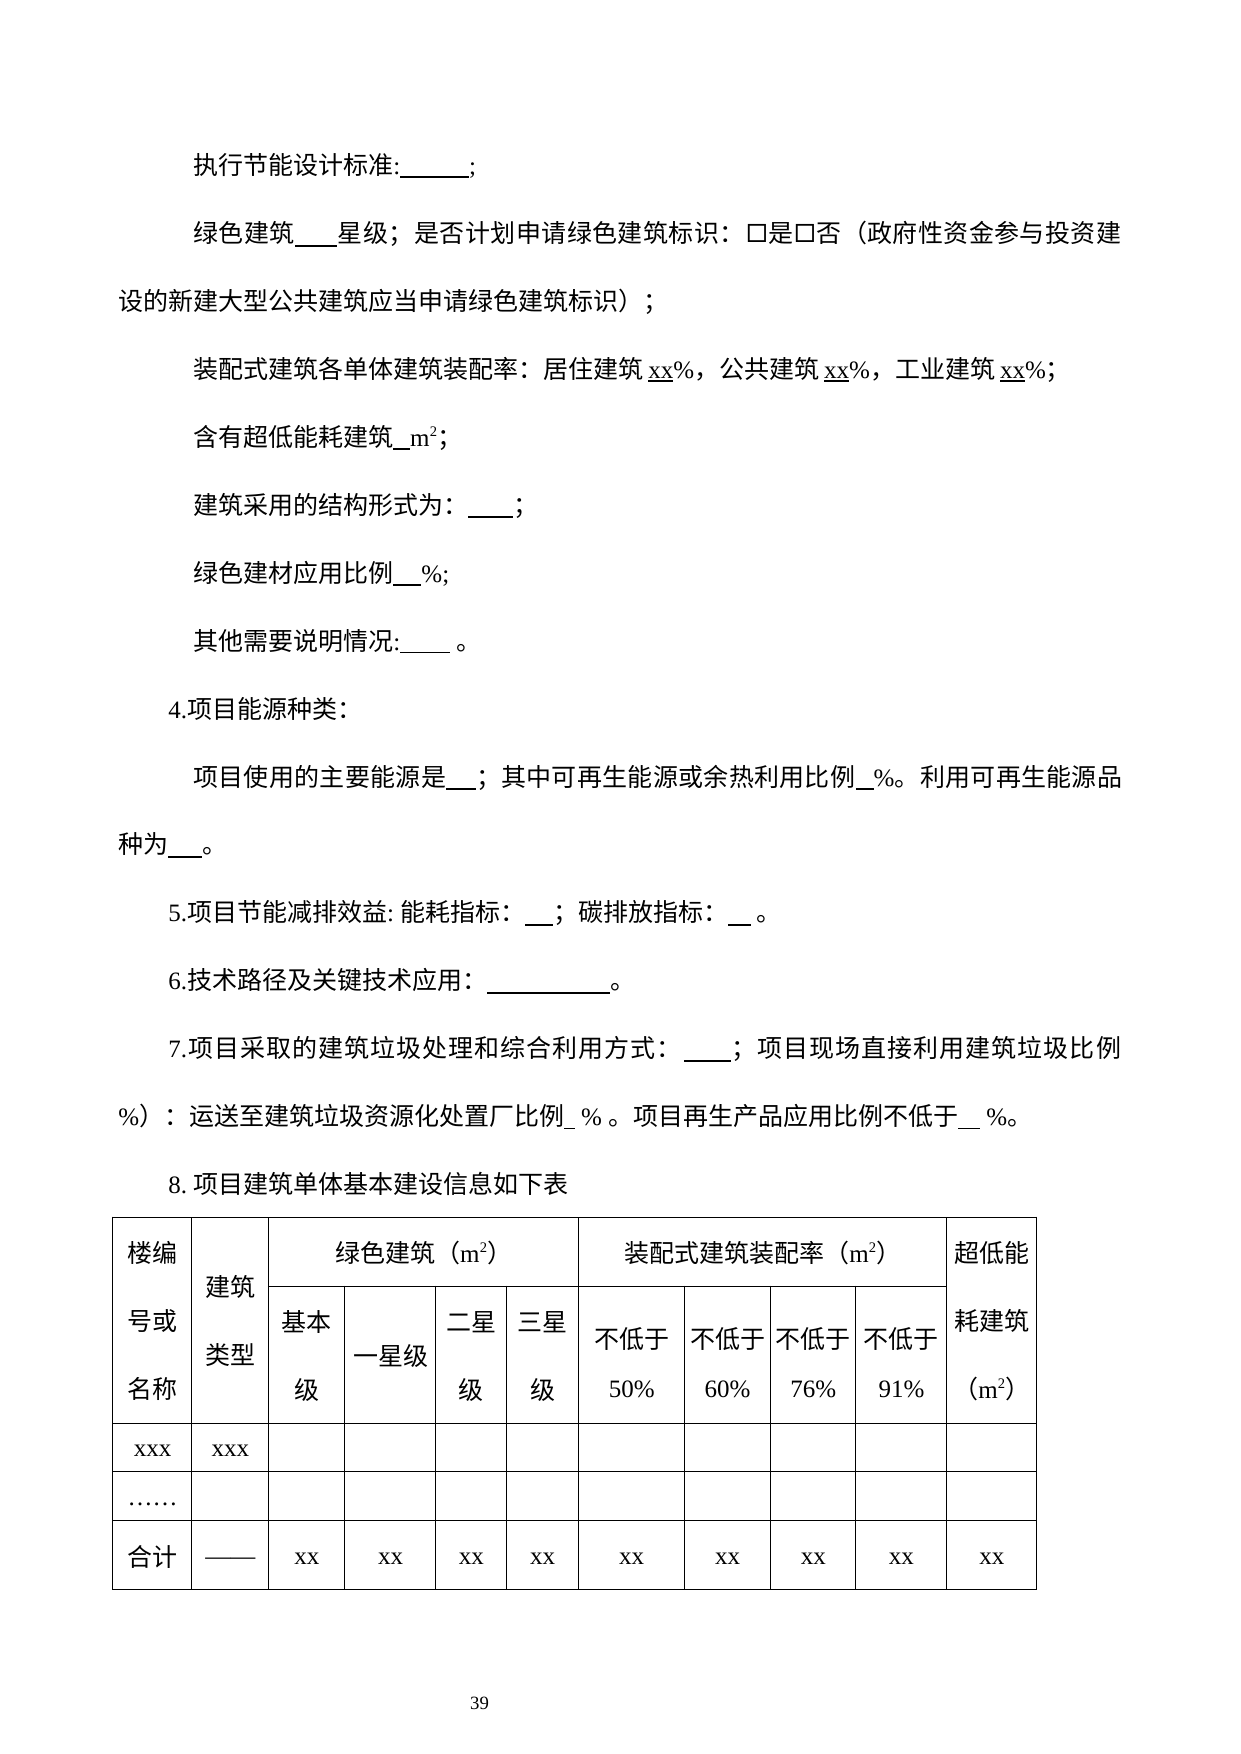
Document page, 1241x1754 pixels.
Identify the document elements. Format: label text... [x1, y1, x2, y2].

table_cell [345, 1472, 435, 1520]
table_cell 合计 [113, 1521, 191, 1589]
table_cell [771, 1424, 855, 1471]
text 含有超低能耗建筑 m2； [118, 402, 1122, 469]
table_cell xx [856, 1521, 946, 1589]
table_cell xx [579, 1521, 684, 1589]
table_header 建筑 类型 [192, 1218, 268, 1422]
table_cell [856, 1424, 946, 1471]
table_cell [507, 1424, 578, 1471]
table_cell …… [113, 1472, 191, 1520]
table_cell —— [192, 1521, 268, 1589]
table_cell [436, 1424, 506, 1471]
table_cell 三星级 [507, 1287, 578, 1422]
table_header 绿色建筑（m2） [269, 1218, 578, 1286]
text 执行节能设计标准: ; [118, 130, 1122, 198]
table_cell [579, 1472, 684, 1520]
table_cell xxx [192, 1424, 268, 1471]
table_cell xx [507, 1521, 578, 1589]
text 5.项目节能减排效益: 能耗指标： ；碳排放指标： 。 [118, 877, 1122, 945]
text 8. 项目建筑单体基本建设信息如下表 [118, 1149, 1122, 1217]
text 4.项目能源种类： [118, 673, 1122, 741]
table_cell xx [947, 1521, 1036, 1589]
text 其他需要说明情况: 。 [118, 605, 1122, 673]
text 6.技术路径及关键技术应用： 。 [118, 945, 1122, 1013]
table_header 装配式建筑装配率（m2） [579, 1218, 946, 1286]
table_cell [345, 1424, 435, 1471]
table_cell 不低于91% [856, 1287, 946, 1422]
table_cell 二星级 [436, 1287, 506, 1422]
table_cell 不低于60% [685, 1287, 770, 1422]
table_header 超低能耗建筑（m2） [947, 1218, 1036, 1422]
table_cell [947, 1424, 1036, 1471]
table_cell xx [685, 1521, 770, 1589]
table_cell [579, 1424, 684, 1471]
table_cell [436, 1472, 506, 1520]
text 建筑采用的结构形式为： ； [118, 469, 1122, 537]
table_cell 不低于50% [579, 1287, 684, 1422]
table_cell [685, 1472, 770, 1520]
text 绿色建材应用比例 %; [118, 537, 1122, 605]
text 装配式建筑各单体建筑装配率：居住建筑xx%，公共建筑xx%，工业建筑xx%； [118, 334, 1122, 402]
table_cell 基本级 [269, 1287, 344, 1422]
table_cell xxx [113, 1424, 191, 1471]
table_cell 不低于76% [771, 1287, 855, 1422]
table_cell [856, 1472, 946, 1520]
table_cell [947, 1472, 1036, 1520]
table_cell xx [345, 1521, 435, 1589]
table_header 楼编号或名称 [113, 1218, 191, 1422]
text 7.项目采取的建筑垃圾处理和综合利用方式： ；项目现场直接利用建筑垃圾比例 %）：运送至建筑垃圾资源化处置厂比例 % 。项目再生产品应用比例不低于 %。 [118, 1013, 1122, 1149]
table_cell xx [436, 1521, 506, 1589]
table_cell [192, 1472, 268, 1520]
text 项目使用的主要能源是 ；其中可再生能源或余热利用比例 %。利用可再生能源品种为 。 [118, 741, 1122, 877]
table_cell [269, 1472, 344, 1520]
table_cell 一星级 [345, 1287, 435, 1422]
table_cell xx [771, 1521, 855, 1589]
table_cell [269, 1424, 344, 1471]
text 绿色建筑 星级；是否计划申请绿色建筑标识：是否（政府性资金参与投资建设的新建大型公共建筑应当申请绿色建筑标识）； [118, 198, 1122, 334]
table_cell xx [269, 1521, 344, 1589]
table_cell [771, 1472, 855, 1520]
table_cell [685, 1424, 770, 1471]
table_cell [507, 1472, 578, 1520]
